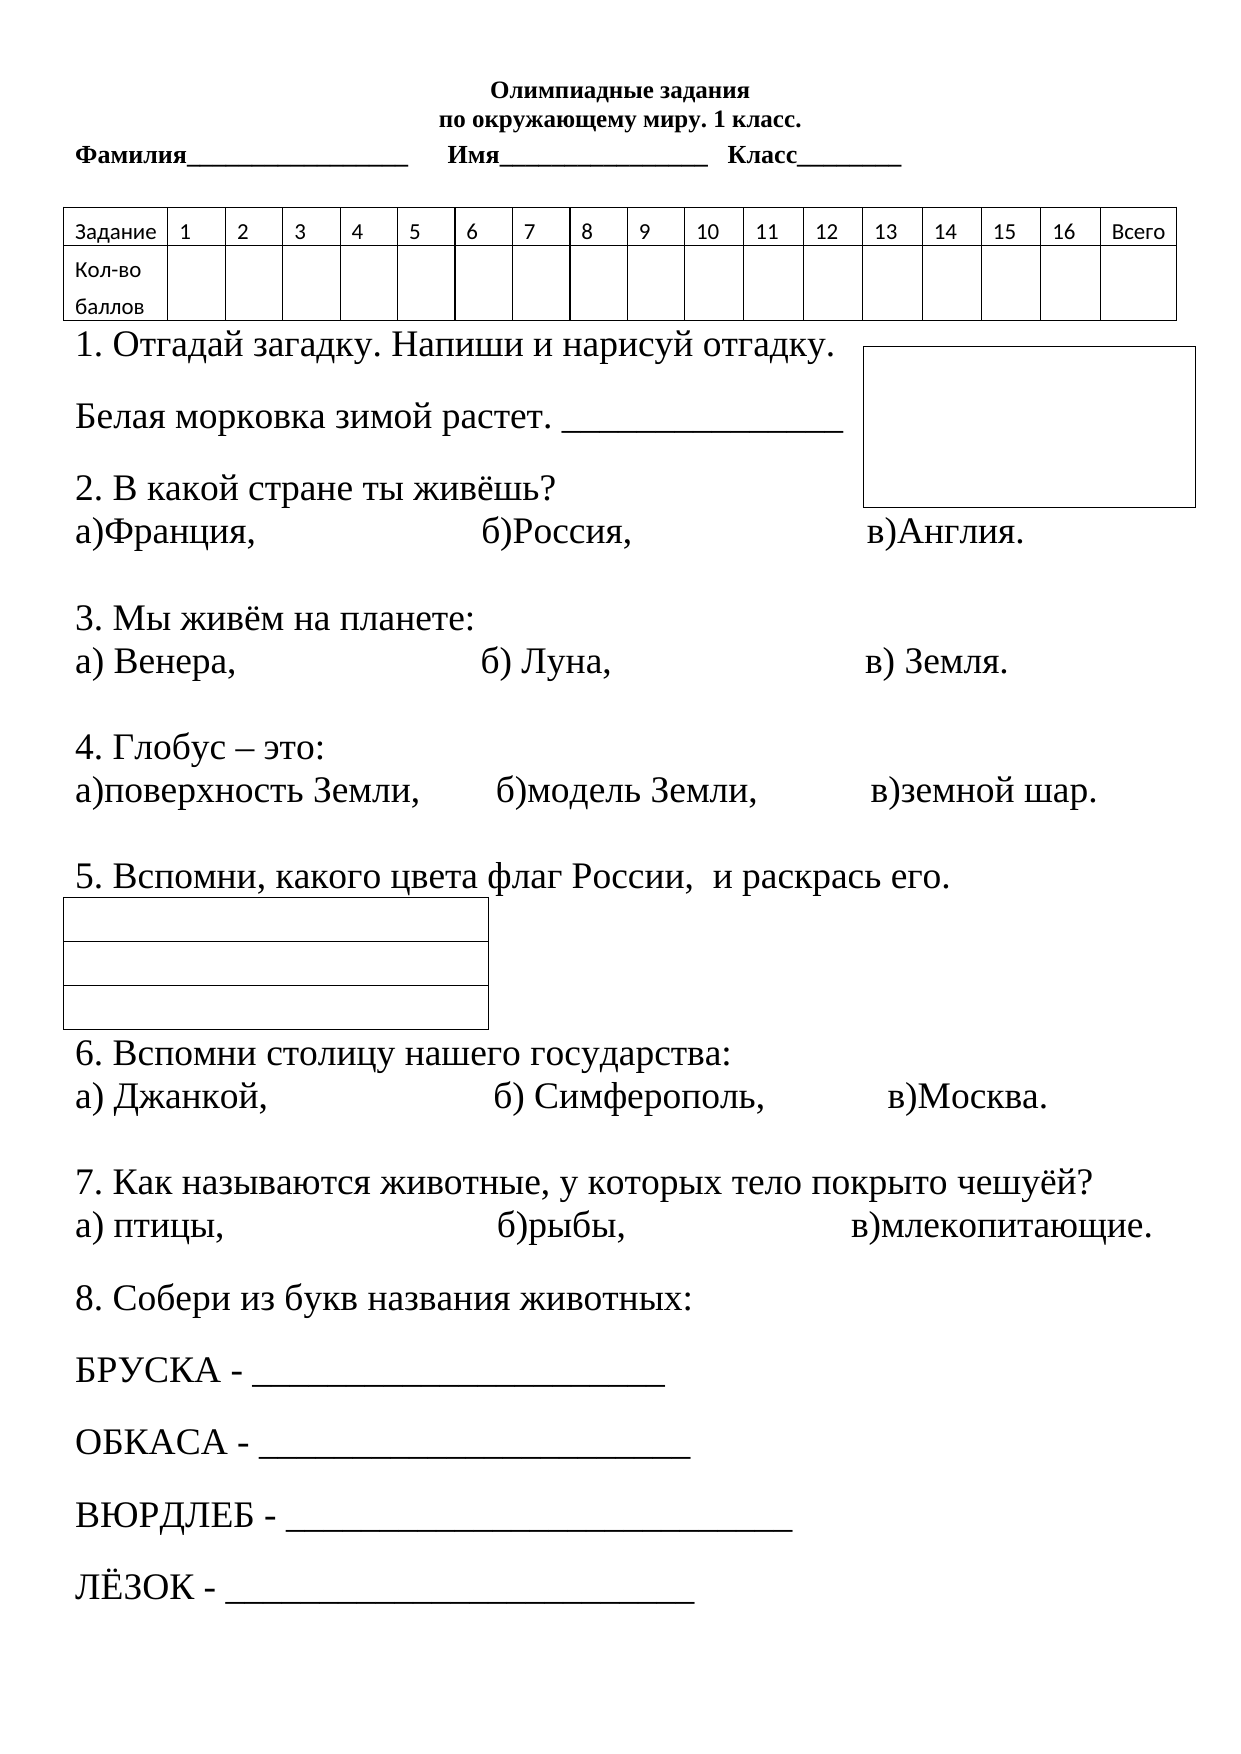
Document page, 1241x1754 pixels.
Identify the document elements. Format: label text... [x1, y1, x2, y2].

text а) Джанкой, б) Симферополь, в)Москва. [75, 1073, 1165, 1117]
table_header 16 [1041, 208, 1100, 245]
table_cell [923, 246, 981, 320]
text 8. Собери из букв названия животных: [75, 1275, 1165, 1318]
text ОБКАСА - _______________________ [75, 1420, 1165, 1463]
table_header 2 [226, 208, 282, 245]
table_header 4 [341, 208, 397, 245]
table_header 1 [168, 208, 225, 245]
table_header [64, 898, 488, 941]
text Олимпиадные задания [75, 75, 1165, 104]
table_cell [571, 246, 627, 320]
table_header 12 [804, 208, 862, 245]
text 4. Глобус – это: [75, 724, 1165, 767]
text а) Венера, б) Луна, в) Земля. [75, 638, 1165, 681]
text 2. В какой стране ты живёшь? [75, 466, 1165, 509]
table_header 10 [685, 208, 743, 245]
table_cell [1101, 246, 1176, 320]
text а)поверхность Земли, б)модель Земли, в)земной шар. [75, 767, 1165, 811]
table_cell [226, 246, 282, 320]
text ВЮРДЛЕБ - ___________________________ [75, 1492, 1165, 1535]
table_cell [398, 246, 454, 320]
text 6. Вспомни столицу нашего государства: [75, 1030, 1165, 1073]
table_cell [64, 942, 488, 985]
table_cell [982, 246, 1040, 320]
text ЛЁЗОК - _________________________ [75, 1564, 1165, 1607]
table_cell [804, 246, 862, 320]
table_cell [628, 246, 684, 320]
table_header Всего [1101, 208, 1176, 245]
table_cell [863, 246, 922, 320]
table_header 8 [571, 208, 627, 245]
table_cell [341, 246, 397, 320]
table_header 15 [982, 208, 1040, 245]
table_cell [685, 246, 743, 320]
table_header 14 [923, 208, 981, 245]
table_cell [513, 246, 569, 320]
table_header Задание [64, 208, 167, 245]
text 1. Отгадай загадку. Напиши и нарисуй отгадку. [75, 321, 1165, 364]
text Фамилия_________________ Имя________________ Класс________ [75, 132, 1165, 169]
table_cell [1041, 246, 1100, 320]
text 3. Мы живём на планете: [75, 595, 1165, 638]
table_cell [168, 246, 225, 320]
text 5. Вспомни, какого цвета флаг России, и раскрась его. [75, 854, 1165, 897]
text Белая морковка зимой растет. _______________ [75, 393, 863, 436]
table_cell [283, 246, 340, 320]
table_header 5 [398, 208, 454, 245]
text по окружающему миру. 1 класс. [75, 104, 1165, 132]
table_cell Кол-во баллов [64, 246, 167, 320]
table_header 11 [744, 208, 803, 245]
text БРУСКА - ______________________ [75, 1347, 1165, 1391]
text 7. Как называются животные, у которых тело покрыто чешуёй? [75, 1160, 1165, 1203]
table_cell [64, 986, 488, 1029]
table_header 7 [513, 208, 569, 245]
table_header 9 [628, 208, 684, 245]
table_header 3 [283, 208, 340, 245]
table_cell [744, 246, 803, 320]
text а)Франция, б)Россия, в)Англия. [75, 509, 1165, 552]
table_header 6 [456, 208, 512, 245]
table_cell [456, 246, 512, 320]
table_header 13 [863, 208, 922, 245]
text а) птицы, б)рыбы, в)млекопитающие. [75, 1203, 1165, 1246]
